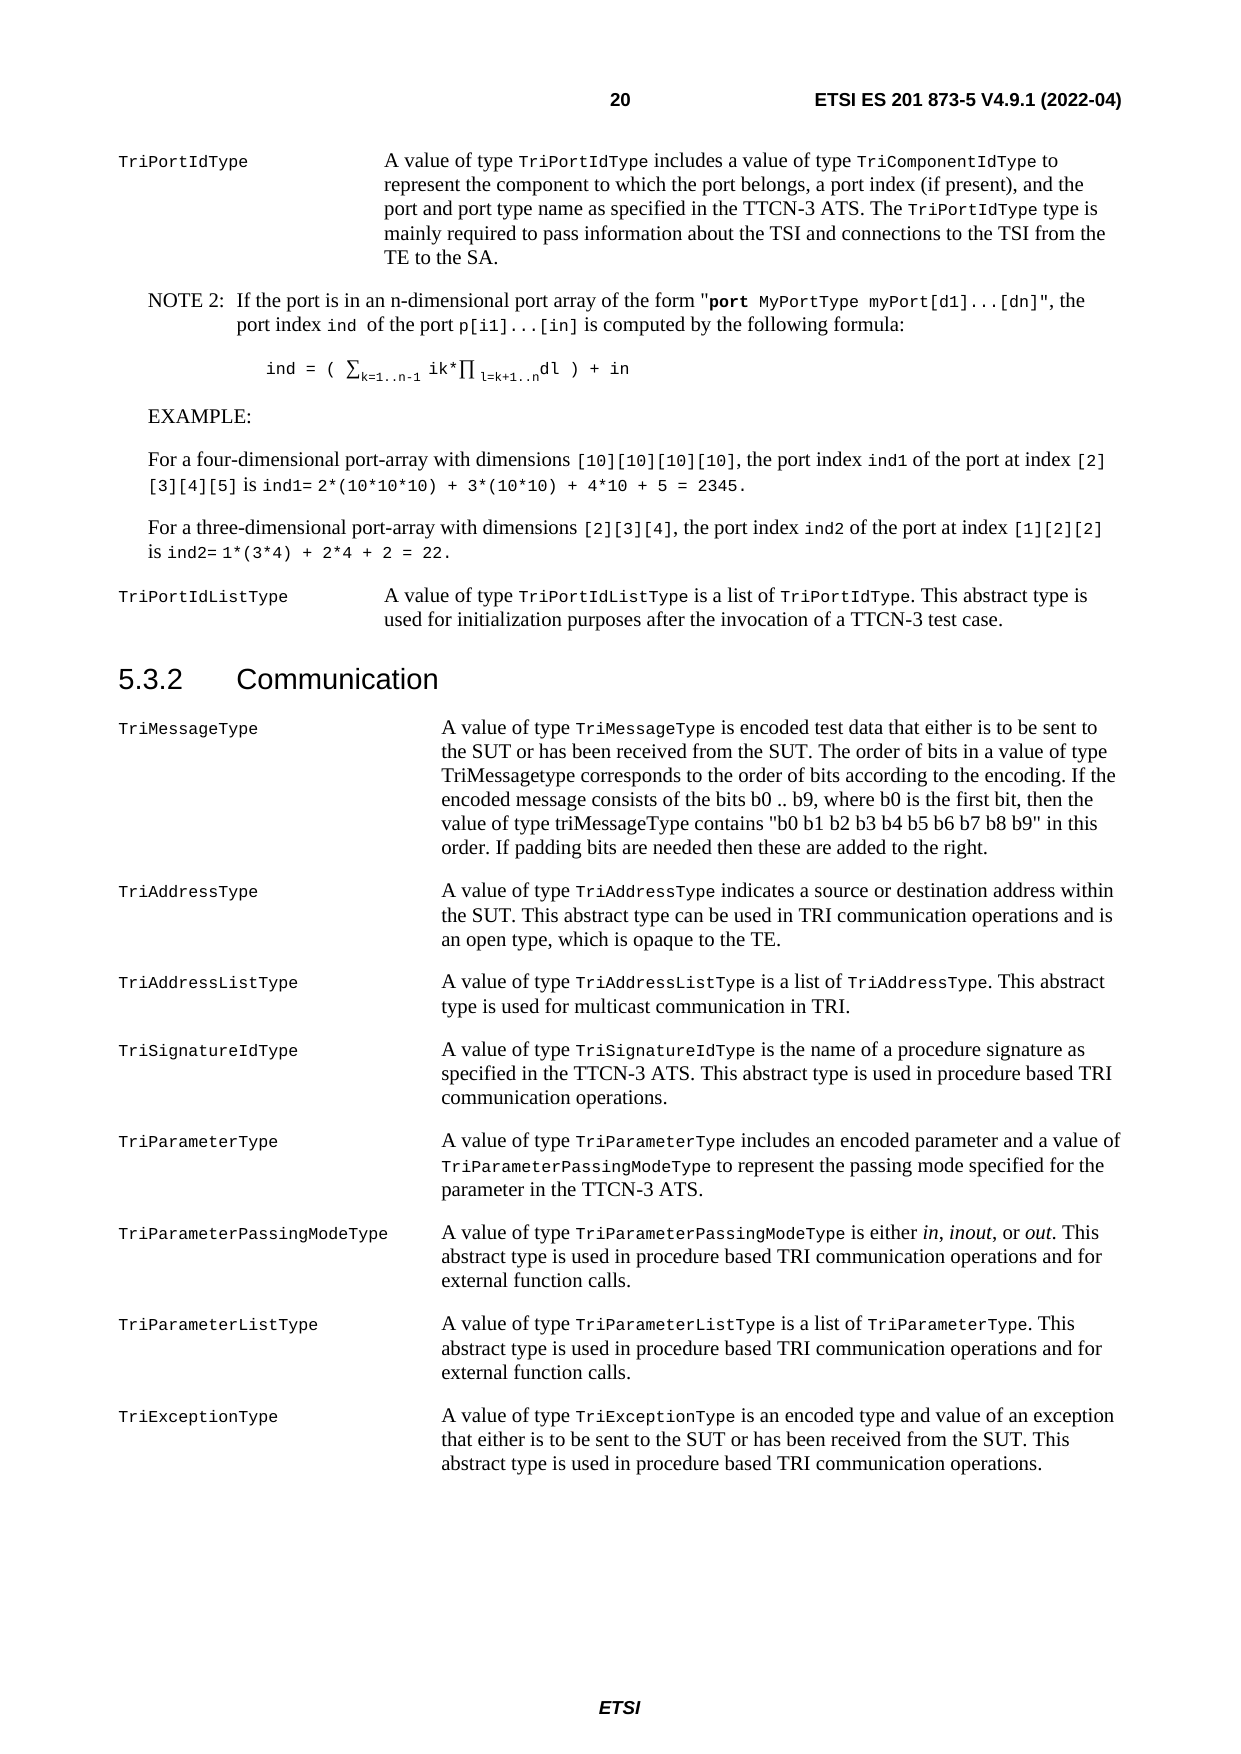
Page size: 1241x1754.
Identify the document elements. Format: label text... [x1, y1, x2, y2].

subtitle 5.3.2 Communication [118, 662, 1122, 696]
text For a four-dimensional port-array with dimensions [10][10][10][10], the port index ind1 of the port at index [2][3][4][5] is ind1= 2*(10*10*10) + 3*(10*10) + 4*10 + 5 = 2345. [148, 447, 1122, 496]
text NOTE 2: If the port is in an n-dimensional port array of the form "port MyPortType myPort[d1]...[dn]", the port index ind of the port p[i1]...[in] is computed by the following formula: [148, 287, 1122, 336]
text TriSignatureIdType A value of type TriSignatureIdType is the name of a procedure signature as specified in the TTCN-3 ATS. This abstract type is used in procedure based TRI communication operations. [118, 1037, 1122, 1109]
text TriPortIdListType A value of type TriPortIdListType is a list of TriPortIdType. This abstract type is used for initialization purposes after the invocation of a TTCN-3 test case. [118, 582, 1122, 631]
text For a three-dimensional port-array with dimensions [2][3][4], the port index ind2 of the port at index [1][2][2] is ind2= 1*(3*4) + 2*4 + 2 = 22. [148, 515, 1122, 564]
text TriParameterPassingModeType A value of type TriParameterPassingModeType is either in, inout, or out. This abstract type is used in procedure based TRI communication operations and for external function calls. [118, 1220, 1122, 1292]
text EXAMPLE: [148, 404, 1122, 428]
text TriAddressListType A value of type TriAddressListType is a list of TriAddressType. This abstract type is used for multicast communication in TRI. [118, 969, 1122, 1018]
text TriMessageType A value of type TriMessageType is encoded test data that either is to be sent to the SUT or has been received from the SUT. The order of bits in a value of type TriMessagetype corresponds to the order of bits according to the encoding. If the encoded message consists of the bits b0 .. b9, where b0 is the first bit, then the value of type triMessageType contains "b0 b1 b2 b3 b4 b5 b6 b7 b8 b9" in this order. If padding bits are needed then these are added to the right. [118, 714, 1122, 859]
text ind = ( ∑k=1..n-1 ik*∏ l=k+1..ndl ) + in [236, 355, 1122, 386]
text TriExceptionType A value of type TriExceptionType is an encoded type and value of an exception that either is to be sent to the SUT or has been received from the SUT. This abstract type is used in procedure based TRI communication operations. [118, 1403, 1122, 1475]
text TriAddressType A value of type TriAddressType indicates a source or destination address within the SUT. This abstract type can be used in TRI communication operations and is an open type, which is opaque to the TE. [118, 878, 1122, 951]
text TriParameterType A value of type TriParameterType includes an encoded parameter and a value of TriParameterPassingModeType to represent the passing mode specified for the parameter in the TTCN-3 ATS. [118, 1128, 1122, 1201]
text TriPortIdType A value of type TriPortIdType includes a value of type TriComponentIdType to represent the component to which the port belongs, a port index (if present), and the port and port type name as specified in the TTCN-3 ATS. The TriPortIdType type is mainly required to pass information about the TSI and connections to the TSI from the TE to the SA. [118, 148, 1122, 269]
text TriParameterListType A value of type TriParameterListType is a list of TriParameterType. This abstract type is used in procedure based TRI communication operations and for external function calls. [118, 1311, 1122, 1384]
